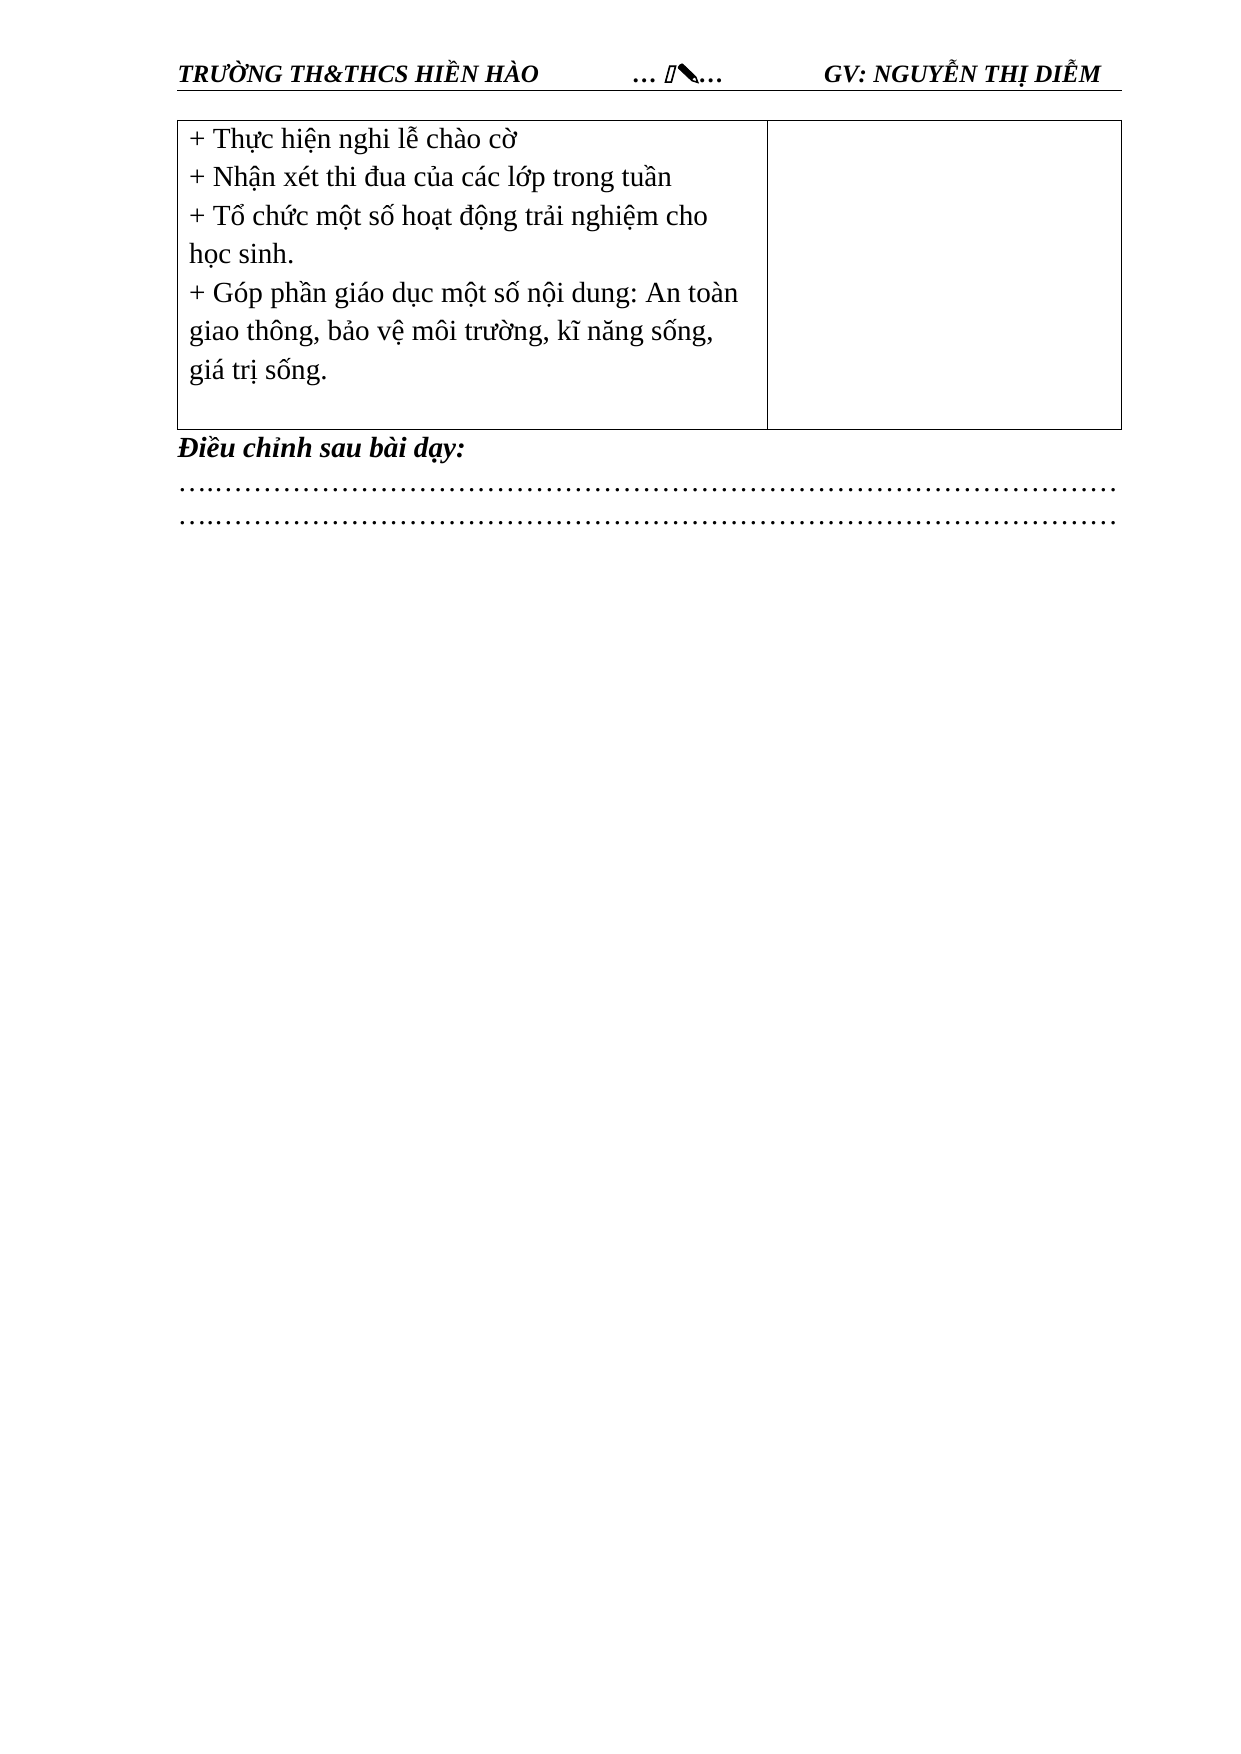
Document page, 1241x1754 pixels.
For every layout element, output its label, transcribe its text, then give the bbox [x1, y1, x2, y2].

text ….………………………………………………………………………………… [177, 497, 1122, 531]
text Điều chỉnh sau bài dạy: [177, 430, 1122, 464]
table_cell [768, 121, 1121, 429]
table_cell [178, 121, 767, 429]
text ….………………………………………………………………………………… [177, 464, 1122, 497]
